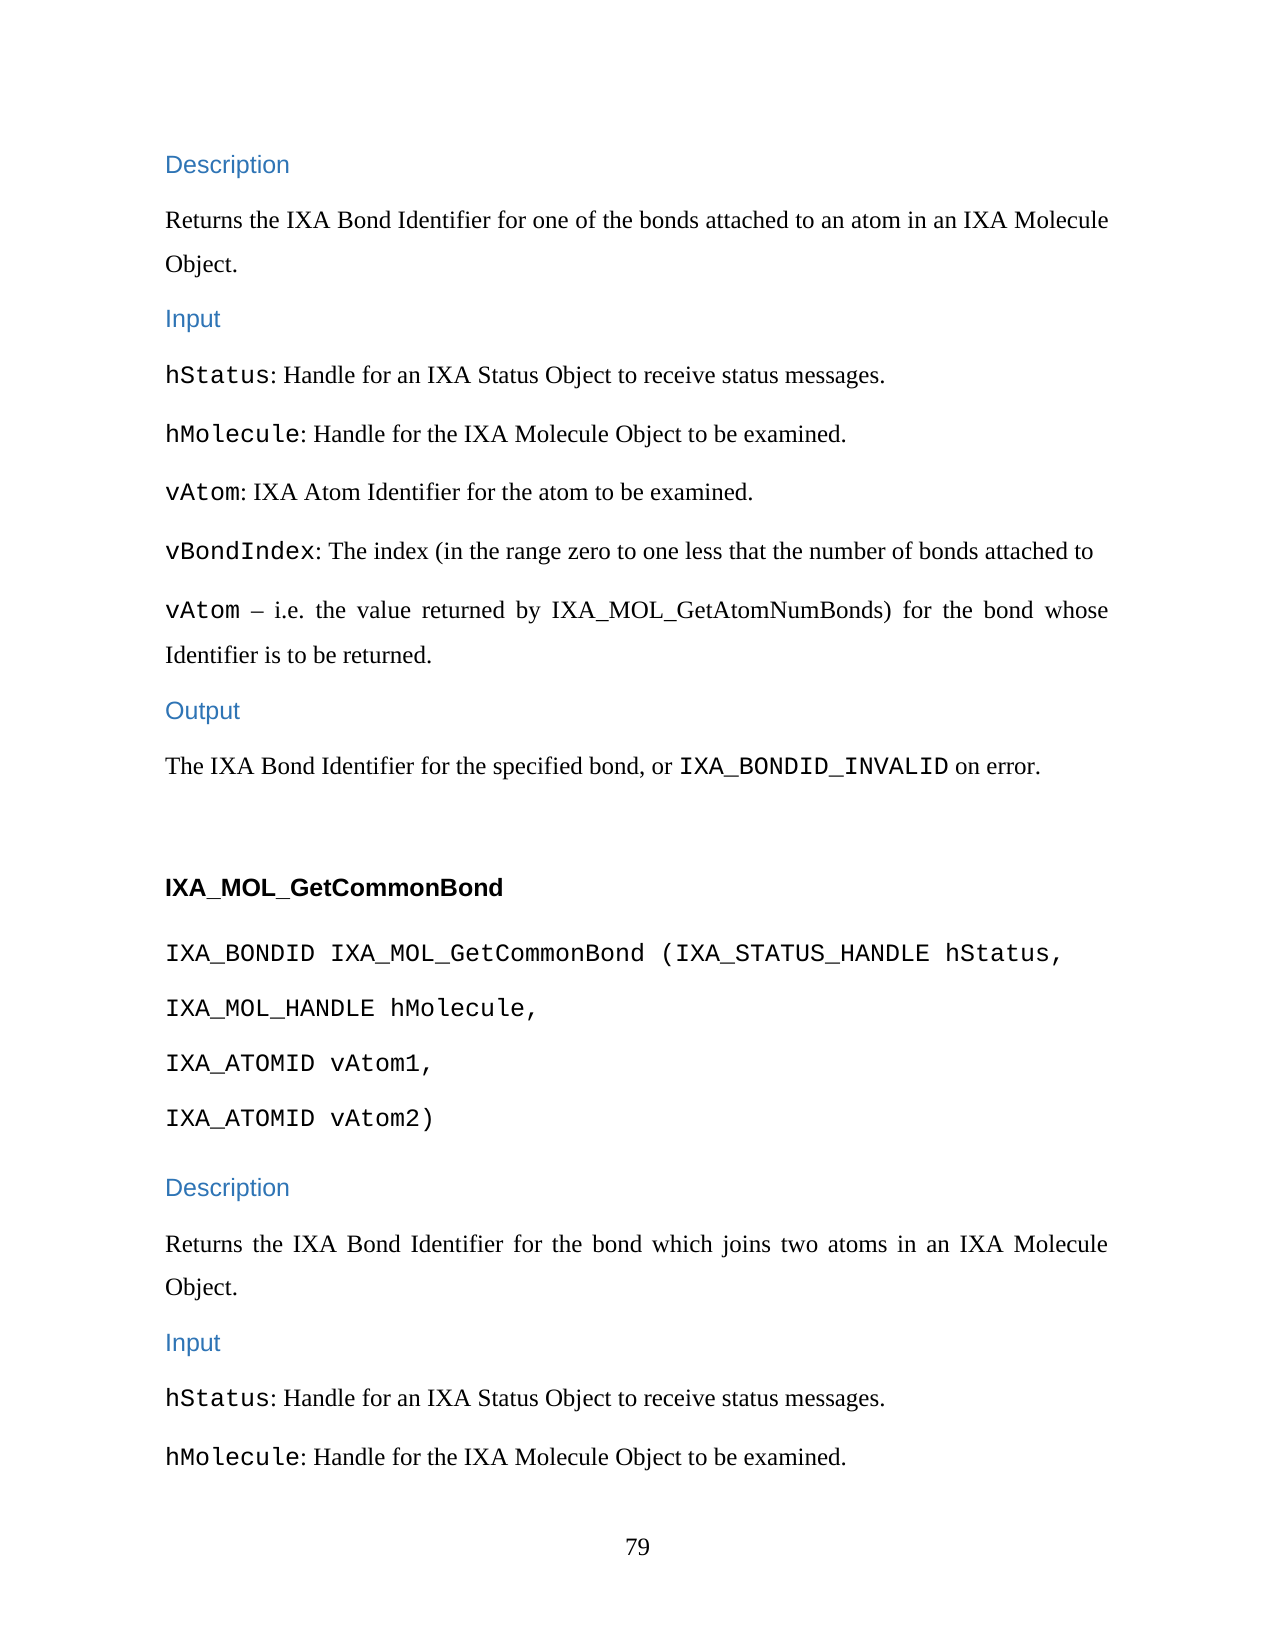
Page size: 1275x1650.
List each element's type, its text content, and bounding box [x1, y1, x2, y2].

subtitle IXA_MOL_GetCommonBond [165, 873, 1110, 901]
text vAtom: IXA Atom Identifier for the atom to be examined. [165, 477, 1110, 508]
text IXA_MOL_HANDLE hMolecule, [165, 996, 1110, 1024]
subtitle Returns the IXA Bond Identifier for one of the bonds attached to an atom in an IXA Molecule Object. [165, 206, 1110, 277]
text IXA_ATOMID vAtom2) [165, 1106, 1110, 1134]
subtitle Input [165, 1328, 1110, 1356]
subtitle Output [165, 696, 1110, 724]
text IXA_BONDID IXA_MOL_GetCommonBond (IXA_STATUS_HANDLE hStatus, [165, 941, 1110, 969]
text hMolecule: Handle for the IXA Molecule Object to be examined. [165, 419, 1110, 449]
subtitle Description [165, 1173, 1110, 1202]
text hMolecule: Handle for the IXA Molecule Object to be examined. [165, 1442, 1110, 1473]
subtitle Input [165, 304, 1110, 333]
text IXA_ATOMID vAtom1, [165, 1051, 1110, 1079]
text hStatus: Handle for an IXA Status Object to receive status messages. [165, 360, 1110, 391]
text vAtom – i.e. the value returned by IXA_MOL_GetAtomNumBonds) for the bond whose Identifier is to be returned. [165, 595, 1110, 669]
text hStatus: Handle for an IXA Status Object to receive status messages. [165, 1383, 1110, 1414]
text vBondIndex: The index (in the range zero to one less that the number of bonds attached to [165, 536, 1110, 567]
subtitle Returns the IXA Bond Identifier for the bond which joins two atoms in an IXA Molecule Object. [165, 1229, 1110, 1301]
subtitle Description [165, 150, 1110, 179]
text The IXA Bond Identifier for the specified bond, or IXA_BONDID_INVALID on error. [165, 751, 1110, 782]
